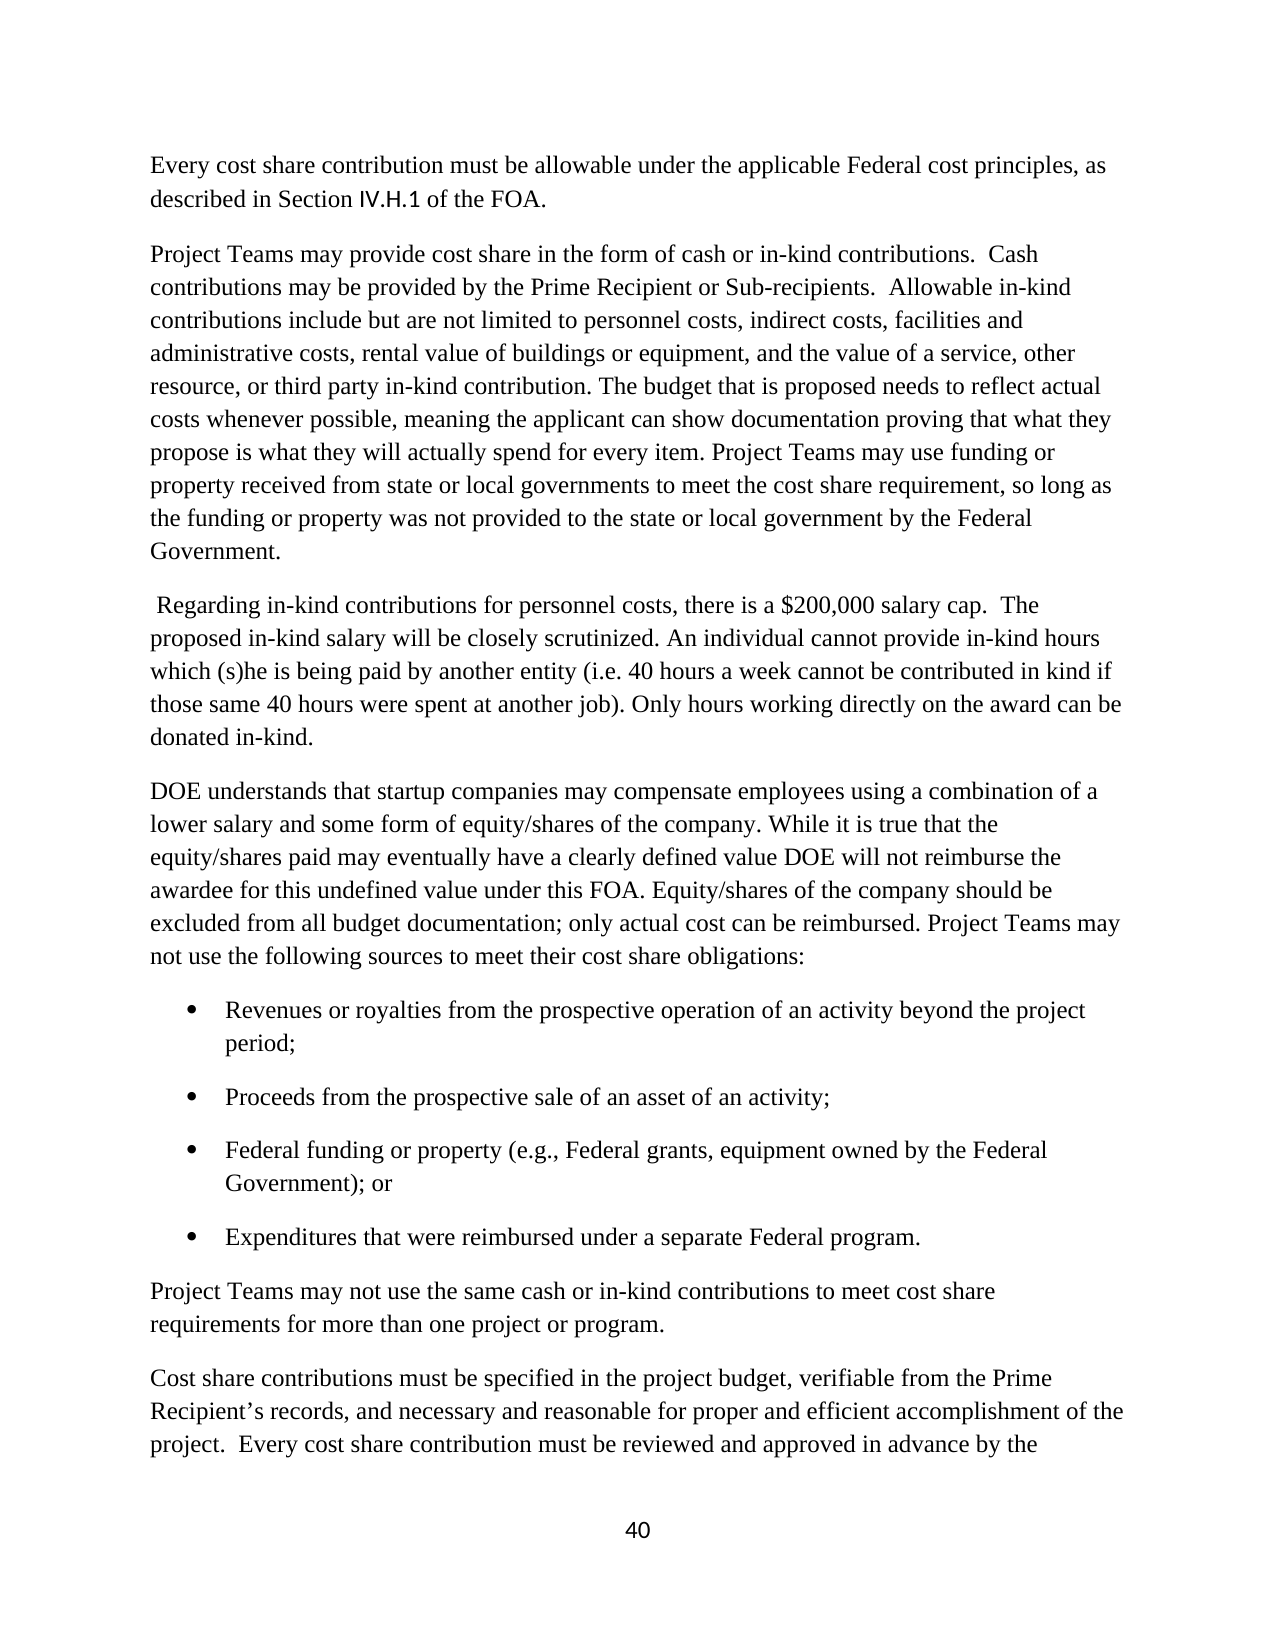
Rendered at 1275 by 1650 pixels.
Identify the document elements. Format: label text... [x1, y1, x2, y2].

text Project Teams may not use the same cash or in-kind contributions to meet cost share requirements for more than one project or program. [150, 1276, 1125, 1338]
list Federal funding or property (e.g., Federal grants, equipment owned by the Federal Government); or [187, 1136, 1125, 1197]
list Proceeds from the prospective sale of an asset of an activity; [187, 1082, 1125, 1110]
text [150, 1363, 1125, 1458]
text DOE understands that startup companies may compensate employees using a combination of a lower salary and some form of equity/shares of the company. While it is true that the equity/shares paid may eventually have a clearly defined value DOE will not reimburse the awardee for this undefined value under this FOA. Equity/shares of the company should be excluded from all budget documentation; only actual cost can be reimbursed. Project Teams may not use the following sources to meet their cost share obligations: [150, 776, 1125, 970]
text Project Teams may provide cost share in the form of cash or in-kind contributions. Cash contributions may be provided by the Prime Recipient or Sub-recipients. Allowable in-kind contributions include but are not limited to personnel costs, indirect costs, facilities and administrative costs, rental value of buildings or equipment, and the value of a service, other resource, or third party in-kind contribution. The budget that is proposed needs to reflect actual costs whenever possible, meaning the applicant can show documentation proving that what they propose is what they will actually spend for every item. Project Teams may use funding or property received from state or local governments to meet the cost share requirement, so long as the funding or property was not provided to the state or local government by the Federal Government. [150, 239, 1125, 565]
text Every cost share contribution must be allowable under the applicable Federal cost principles, as described in Section IV.H.1 of the FOA. [150, 150, 1125, 213]
list Revenues or royalties from the prospective operation of an activity beyond the project period; [187, 995, 1125, 1057]
list Expenditures that were reimbursed under a separate Federal program. [187, 1222, 1125, 1251]
text Regarding in-kind contributions for personnel costs, there is a $200,000 salary cap. The proposed in-kind salary will be closely scrutinized. An individual cannot provide in-kind hours which (s)he is being paid by another entity (i.e. 40 hours a week cannot be contributed in kind if those same 40 hours were spent at another job). Only hours working directly on the award can be donated in-kind. [150, 590, 1125, 751]
